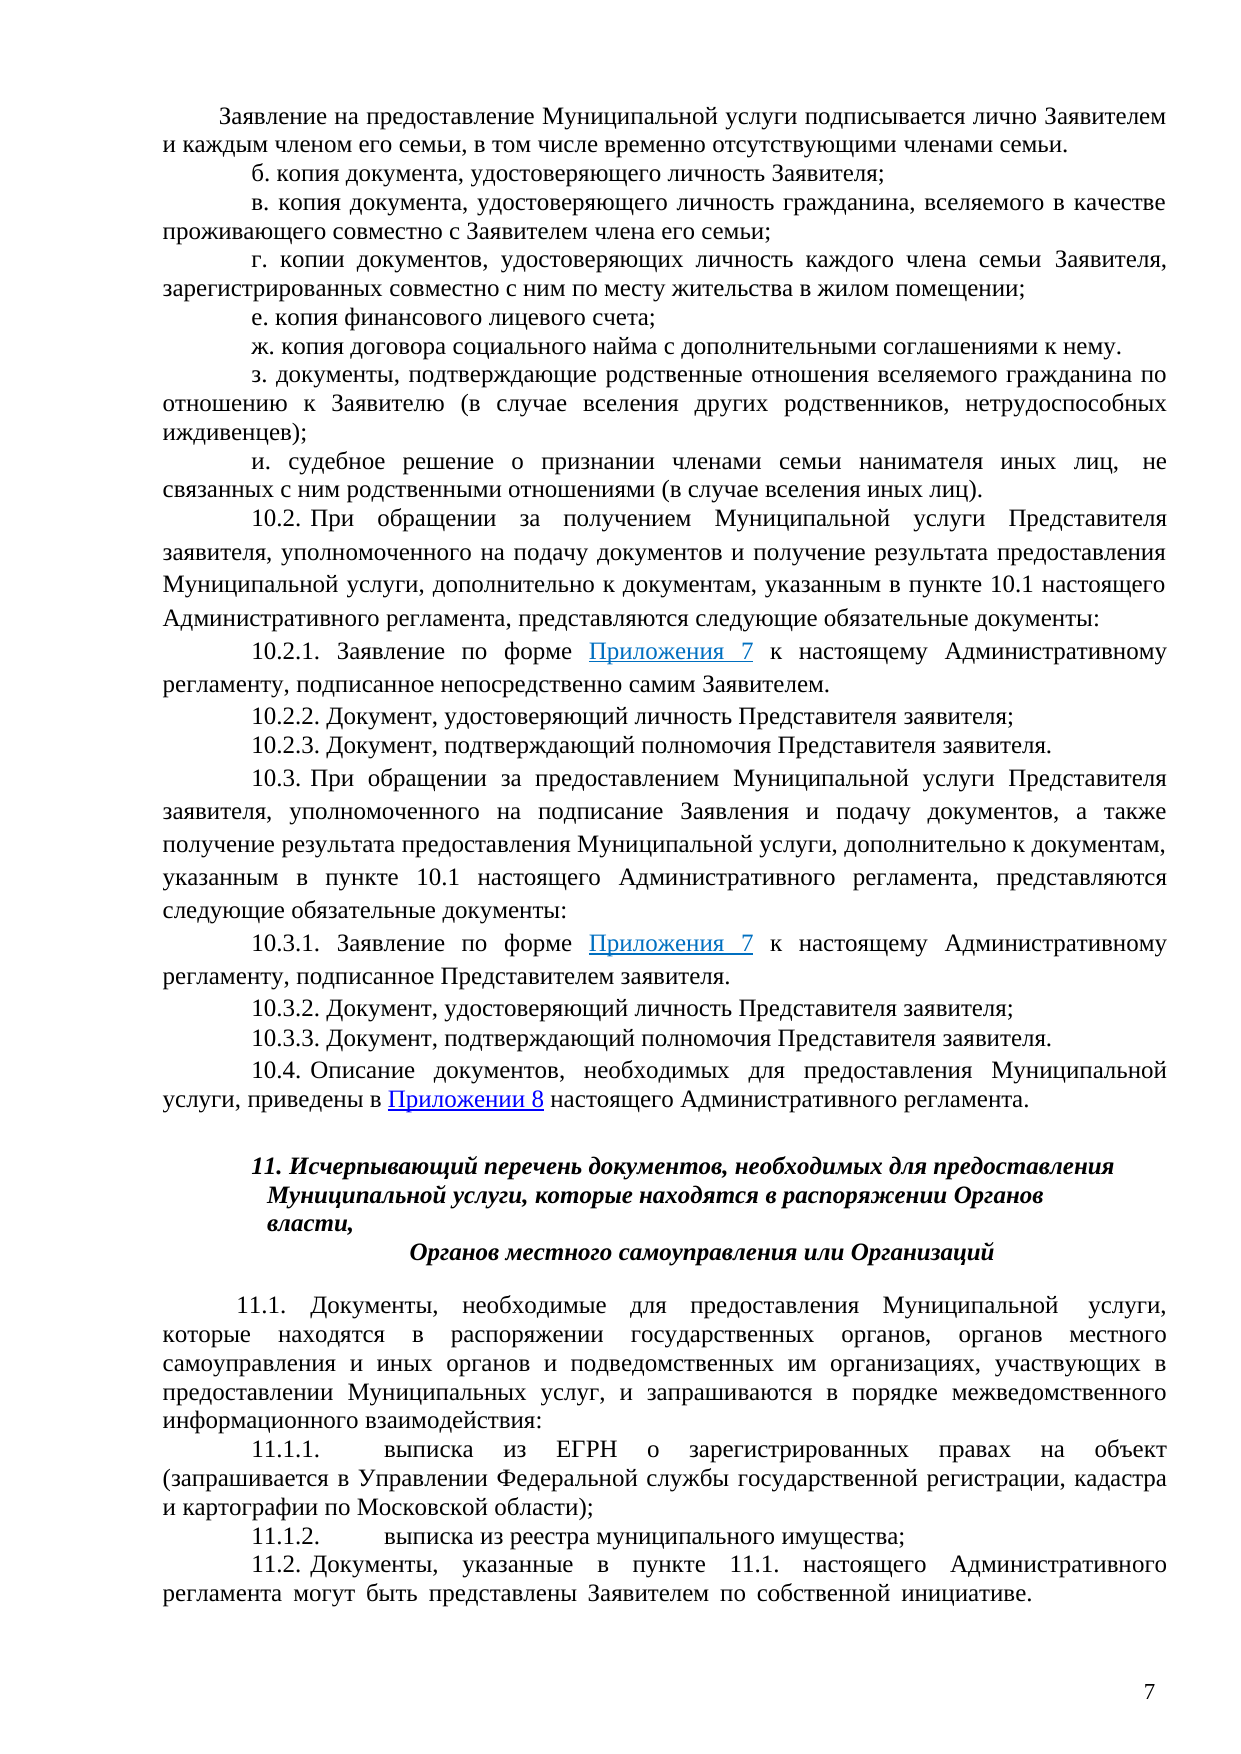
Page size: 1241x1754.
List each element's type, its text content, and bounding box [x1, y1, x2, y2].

list Заявление по форме Приложения 7 к настоящему Административному регламенту, подписанное непосредственно самим Заявителем. [162, 636, 1167, 697]
list Документы, указанные в пункте 11.1. настоящего Административного регламента могут быть представлены Заявителем по собственной инициативе. [162, 1549, 1167, 1607]
list При обращении за получением Муниципальной услуги Представителя заявителя, уполномоченного на подачу документов и получение результата предоставления Муниципальной услуги, дополнительно к документам, указанным в пункте 10.1 настоящего Административного регламента, представляются следующие обязательные документы: [162, 503, 1167, 631]
text е. копия финансового лицевого счета; [251, 302, 1230, 331]
list Документ, подтверждающий полномочия Представителя заявителя. [251, 730, 1230, 759]
text ж. копия договора социального найма с дополнительными соглашениями к нему. [251, 331, 1230, 359]
text г. копии документов, удостоверяющих личность каждого члена семьи Заявителя, зарегистрированных совместно с ним по месту жительства в жилом помещении; [162, 244, 1167, 302]
text в. копия документа, удостоверяющего личность гражданина, вселяемого в качестве проживающего совместно с Заявителем члена его семьи; [162, 187, 1166, 244]
text з. документы, подтверждающие родственные отношения вселяемого гражданина по отношению к Заявителю (в случае вселения других родственников, нетрудоспособных иждивенцев); [162, 359, 1167, 446]
subtitle Исчерпывающий перечень документов, необходимых для предоставления Муниципальной услуги, которые находятся в распоряжении Органов власти, [251, 1151, 1137, 1237]
list Документ, подтверждающий полномочия Представителя заявителя. [251, 1023, 1230, 1051]
text Заявление на предоставление Муниципальной услуги подписывается лично Заявителем и каждым членом его семьи, в том числе временно отсутствующими членами семьи. [162, 101, 1167, 158]
list Заявление по форме Приложения 7 к настоящему Административному регламенту, подписанное Представителем заявителя. [162, 928, 1167, 990]
list При обращении за предоставлением Муниципальной услуги Представителя заявителя, уполномоченного на подписание Заявления и подачу документов, а также получение результата предоставления Муниципальной услуги, дополнительно к документам, указанным в пункте 10.1 настоящего Административного регламента, представляются следующие обязательные документы: [162, 763, 1167, 924]
text и. судебное решение о признании членами семьи нанимателя иных лиц, не связанных с ним родственными отношениями (в случае вселения иных лиц). [162, 446, 1167, 503]
list Документ, удостоверяющий личность Представителя заявителя; [251, 994, 1230, 1022]
list Документы, необходимые для предоставления Муниципальной услуги, которые находятся в распоряжении государственных органов, органов местного самоуправления и иных органов и подведомственных им организациях, участвующих в предоставлении Муниципальных услуг, и запрашиваются в порядке межведомственного информационного взаимодействия: [162, 1291, 1167, 1434]
list выписка из реестра муниципального имущества; [162, 1521, 1166, 1549]
list Описание документов, необходимых для предоставления Муниципальной услуги, приведены в Приложении 8 настоящего Административного регламента. [162, 1056, 1167, 1113]
text б. копия документа, удостоверяющего личность Заявителя; [251, 158, 1230, 187]
list выписка из ЕГРН о зарегистрированных правах на объект (запрашивается в Управлении Федеральной службы государственной регистрации, кадастра и картографии по Московской области); [162, 1434, 1167, 1521]
list Документ, удостоверяющий личность Представителя заявителя; [251, 702, 1230, 730]
text Органов местного самоуправления или Организаций [409, 1237, 1230, 1266]
